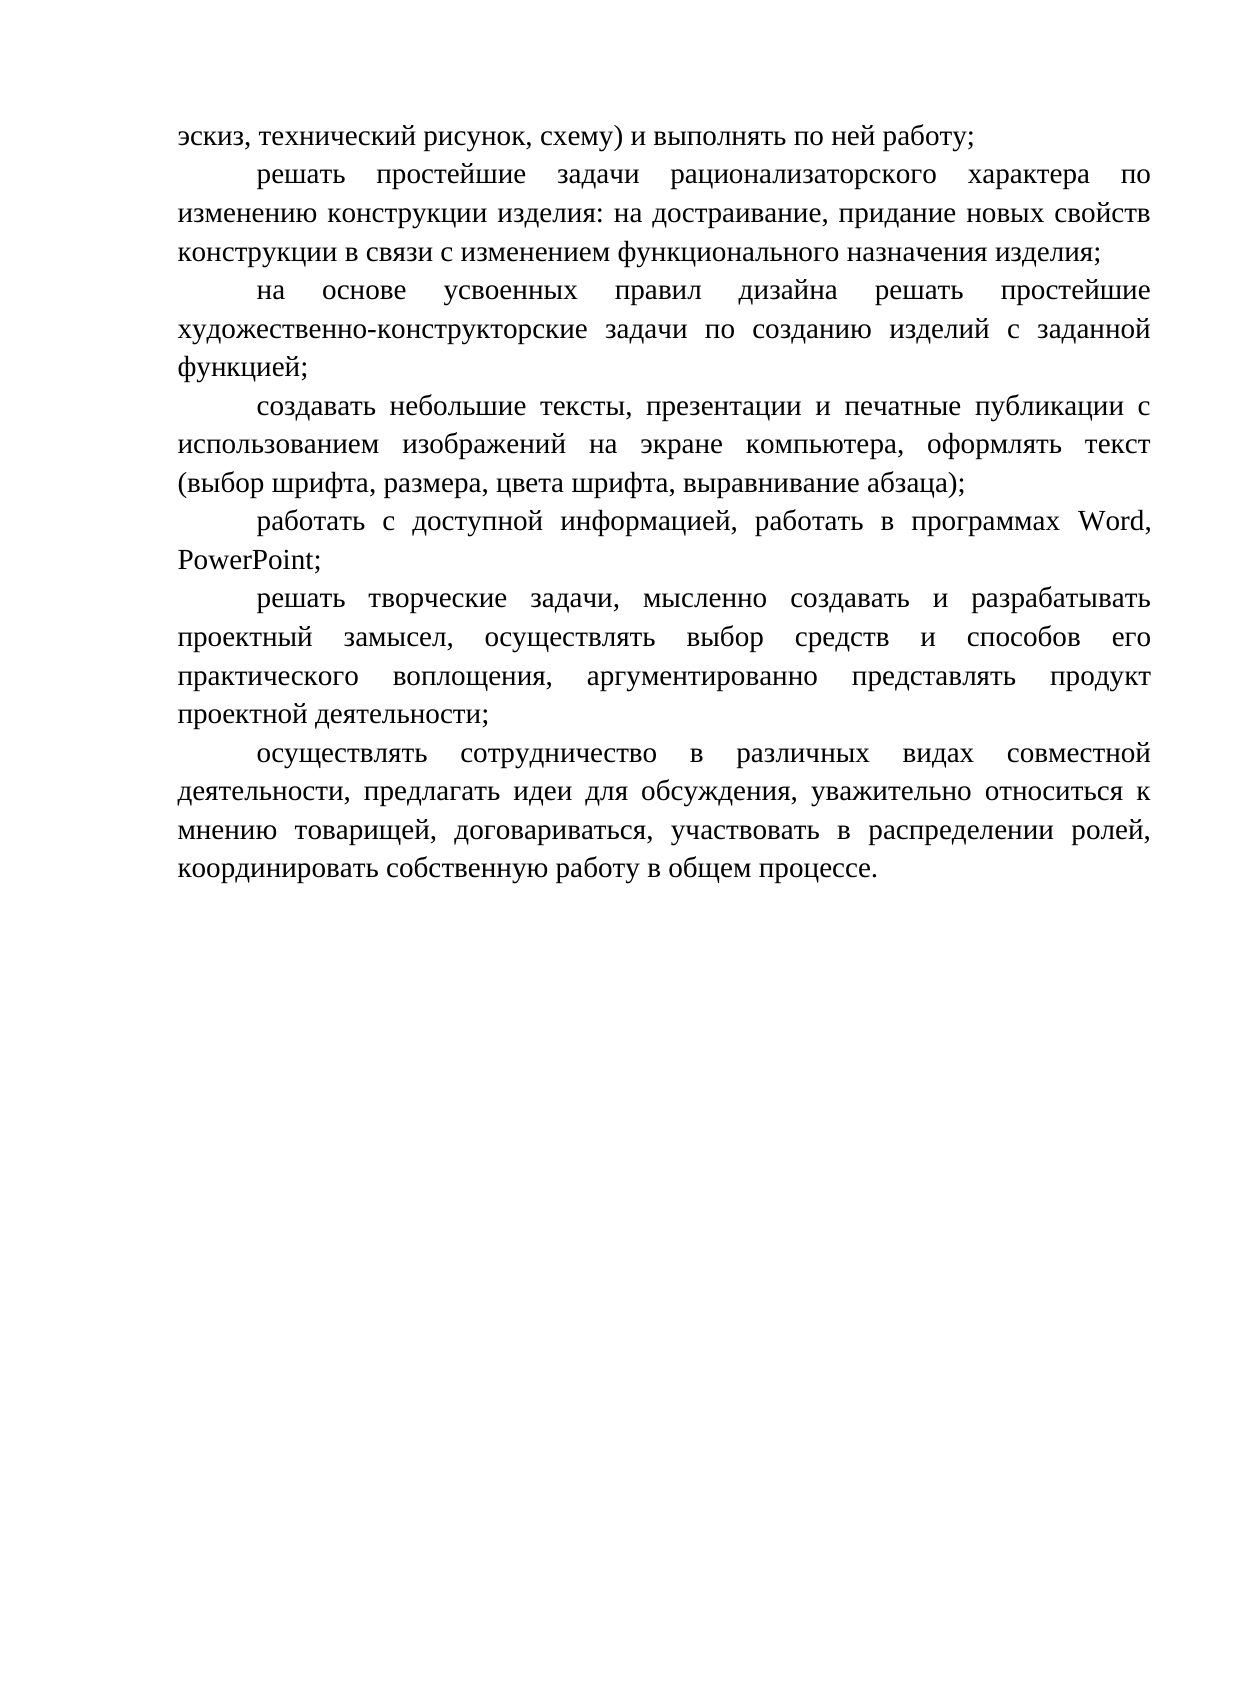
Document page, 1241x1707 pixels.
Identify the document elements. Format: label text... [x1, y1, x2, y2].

text решать творческие задачи, мысленно создавать и разрабатывать проектный замысел, осуществлять выбор средств и способов его практического воплощения, аргументированно представлять продукт проектной деятельности; [177, 581, 1152, 730]
text работать с доступной информацией, работать в программах Word, PowerPoint; [177, 503, 1152, 576]
text создавать небольшие тексты, презентации и печатные публикации с использованием изображений на экране компьютера, оформлять текст (выбор шрифта, размера, цвета шрифта, выравнивание абзаца); [177, 388, 1152, 498]
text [177, 118, 1152, 152]
text осуществлять сотрудничество в различных видах совместной деятельности, предлагать идеи для обсуждения, уважительно относиться к мнению товарищей, договариваться, участвовать в распределении ролей, координировать собственную работу в общем процессе. [177, 735, 1152, 884]
text на основе усвоенных правил дизайна решать простейшие художественно-конструкторские задачи по созданию изделий с заданной функцией; [177, 272, 1152, 383]
text решать простейшие задачи рационализаторского характера по изменению конструкции изделия: на достраивание, придание новых свойств конструкции в связи с изменением функционального назначения изделия; [177, 157, 1152, 267]
